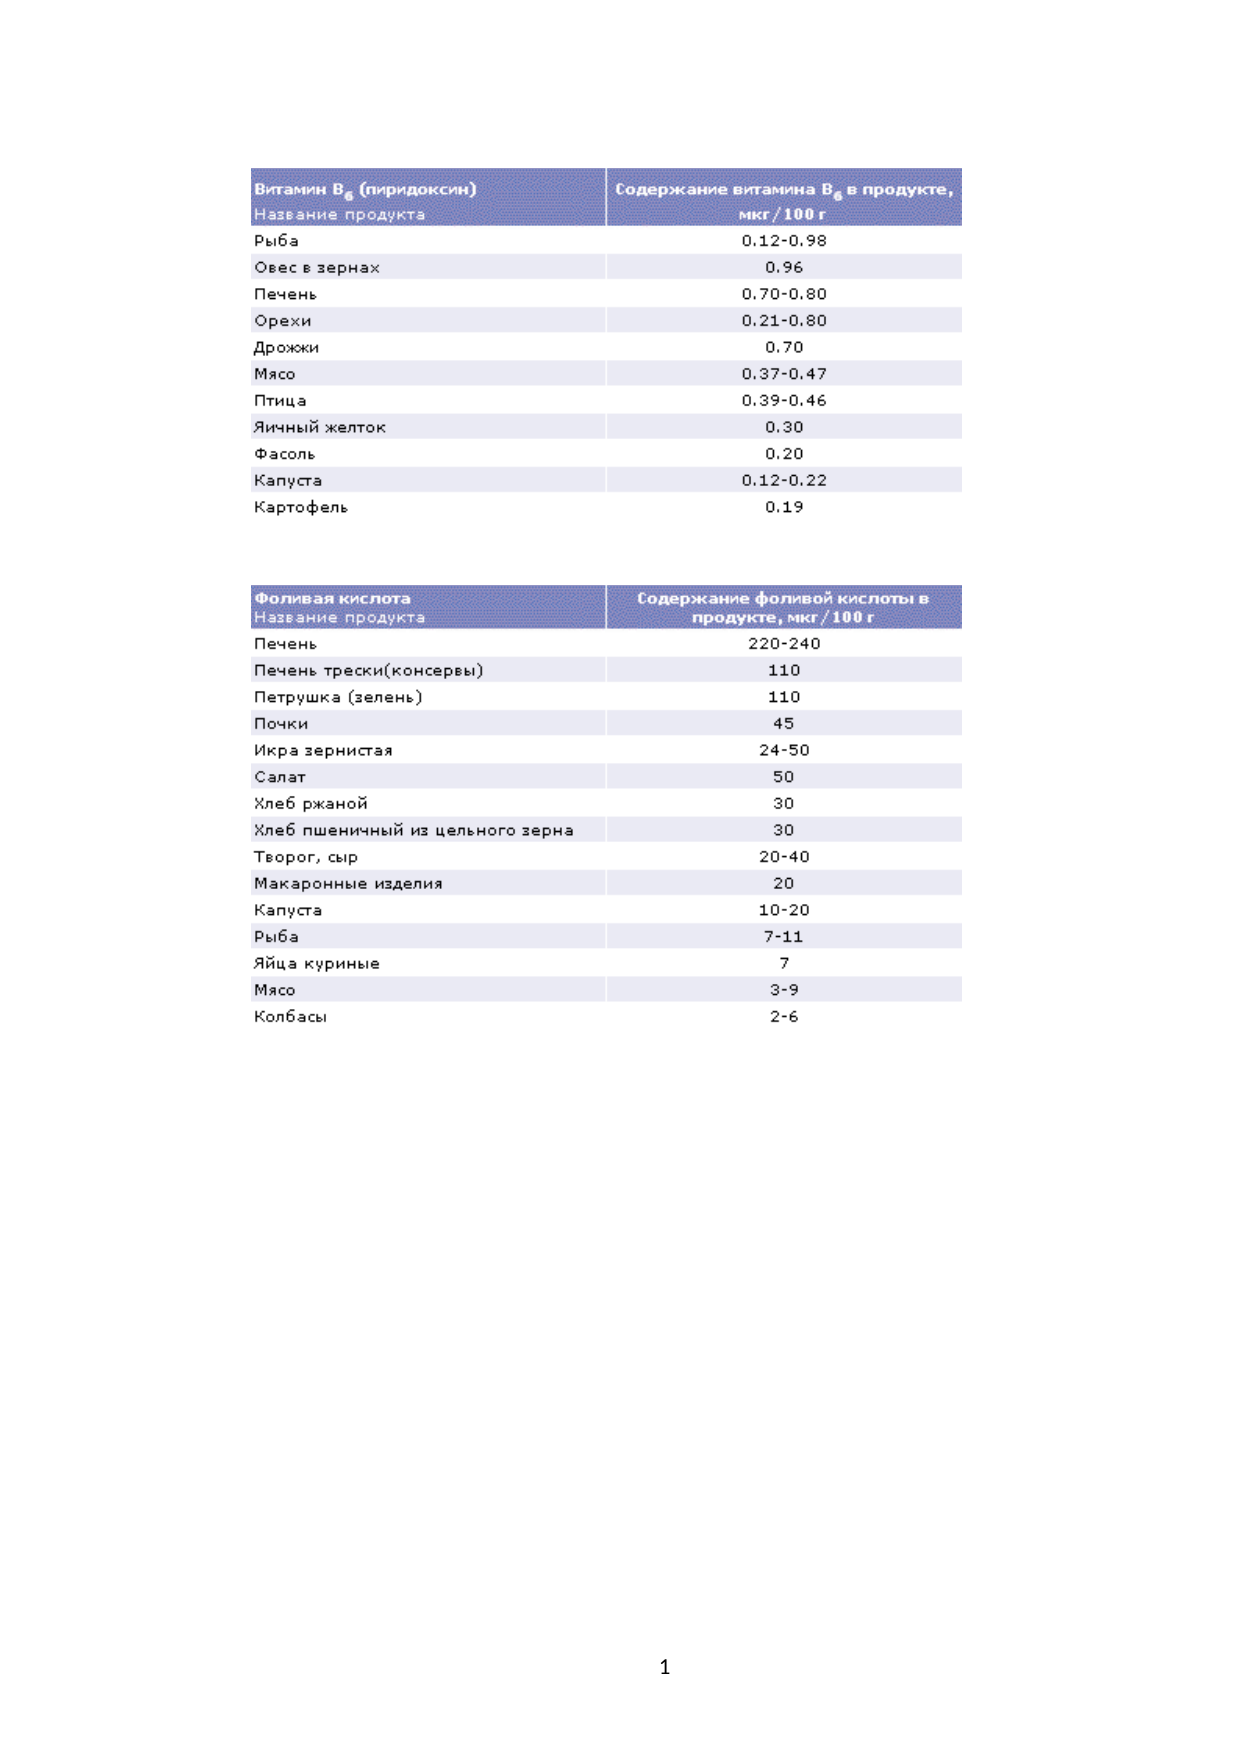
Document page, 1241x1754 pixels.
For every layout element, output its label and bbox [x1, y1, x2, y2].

picture [251, 585, 962, 1030]
picture [251, 168, 962, 522]
